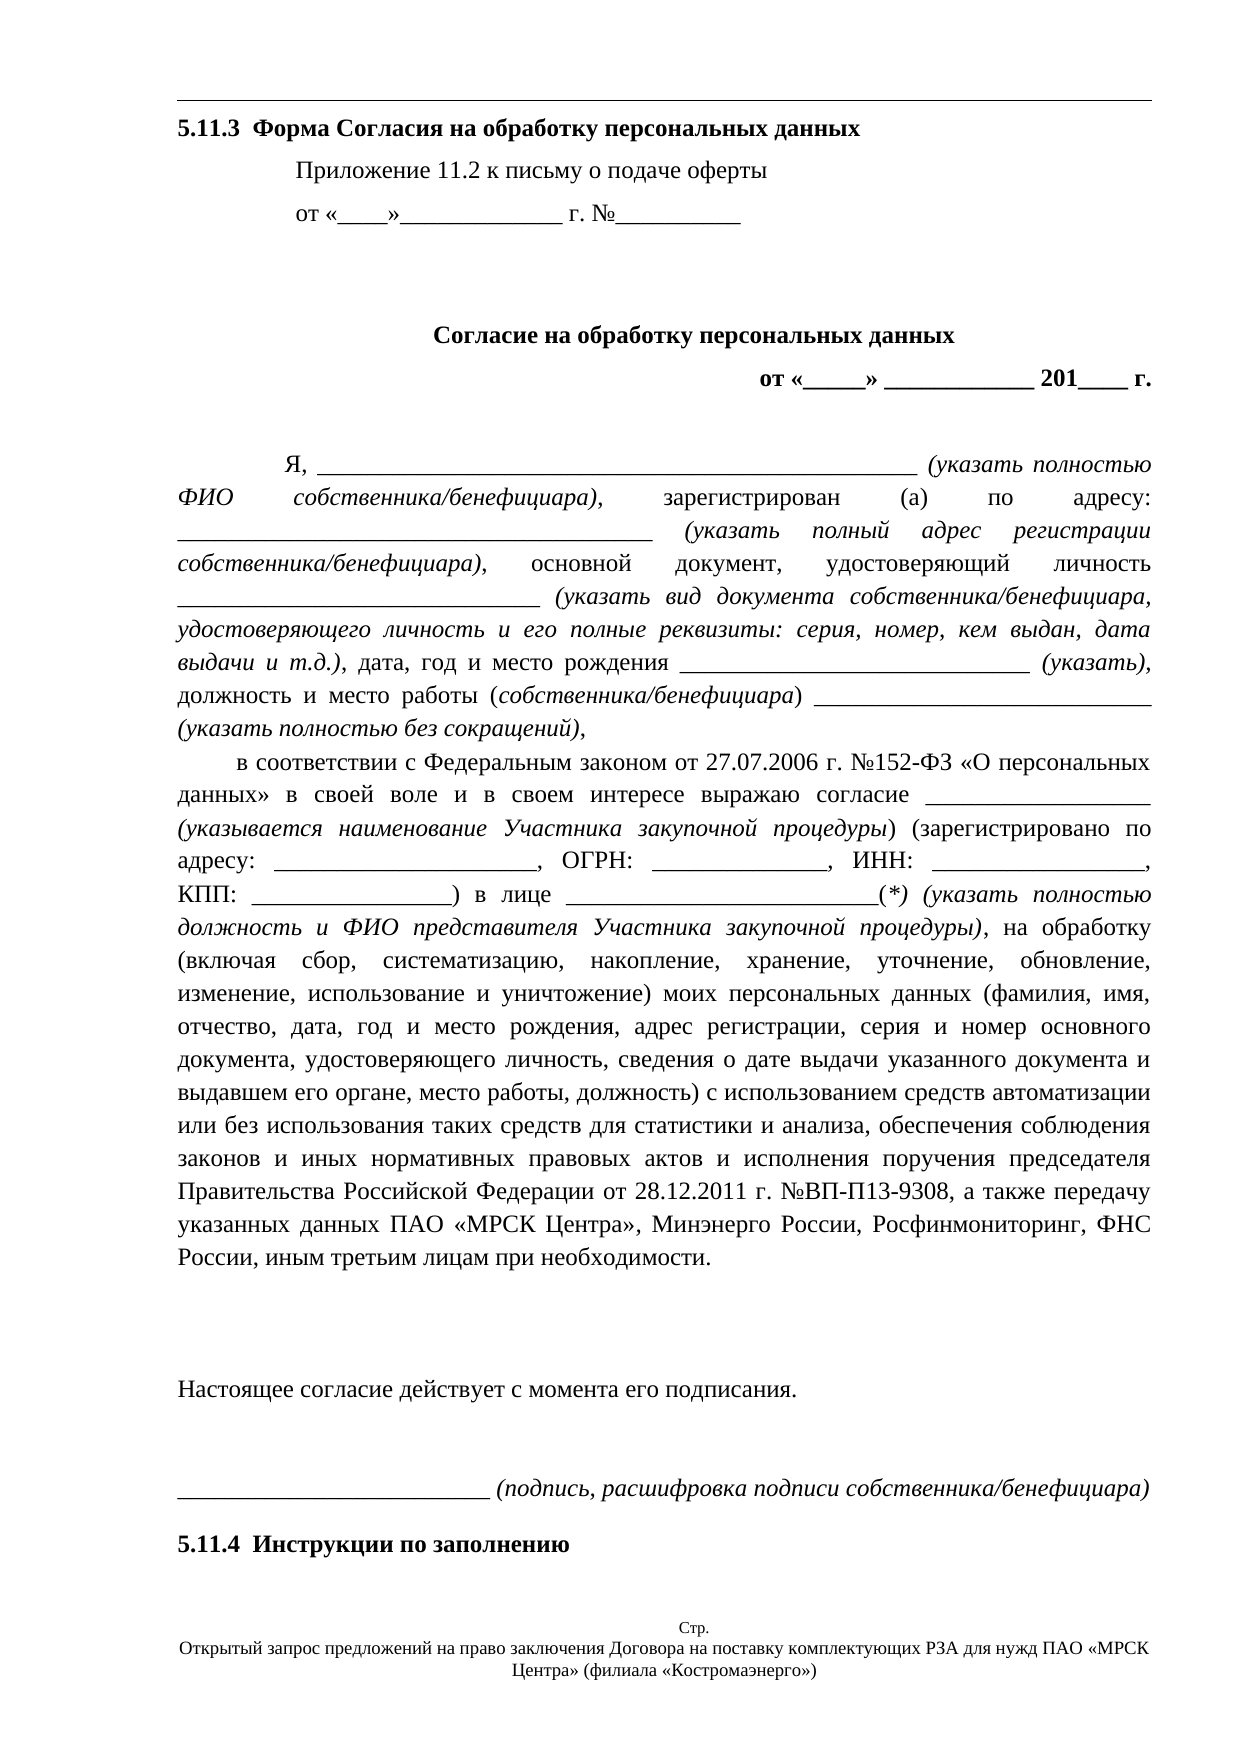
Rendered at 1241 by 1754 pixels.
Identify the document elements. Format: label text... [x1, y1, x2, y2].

text Настоящее согласие действует с момента его подписания. [177, 1374, 1152, 1403]
subtitle Форма Согласия на обработку персональных данных [177, 113, 1152, 142]
text Приложение 11.2 к письму о подаче оферты от «____»_____________ г. №__________ [295, 155, 1152, 227]
text от «_____» ____________ 201____ г. [177, 363, 1152, 392]
text в соответствии с Федеральным законом от 27.07.2006 г. №152-ФЗ «О персональных данных» в своей воле и в своем интересе выражаю согласие __________________ (указывается наименование Участника закупочной процедуры) (зарегистрировано по адресу: _____________________, ОГРН: ______________, ИНН: _________________, КПП: ________________) в лице _________________________(*) (указать полностью должность и ФИО представителя Участника закупочной процедуры), на обработку (включая сбор, систематизацию, накопление, хранение, уточнение, обновление, изменение, использование и уничтожение) моих персональных данных (фамилия, имя, отчество, дата, год и место рождения, адрес регистрации, серия и номер основного документа, удостоверяющего личность, сведения о дате выдачи указанного документа и выдавшем его органе, место работы, должность) с использованием средств автоматизации или без использования таких средств для статистики и анализа, обеспечения соблюдения законов и иных нормативных правовых актов и исполнения поручения председателя Правительства Российской Федерации от 28.12.2011 г. №ВП-П13-9308, а также передачу указанных данных ПАО «МРСК Центра», Минэнерго России, Росфинмониторинг, ФНС России, иным третьим лицам при необходимости. [177, 747, 1152, 1271]
text _________________________ (подпись, расшифровка подписи собственника/бенефициара) [177, 1473, 1152, 1502]
text Я, ________________________________________________ (указать полностью ФИО собственника/бенефициара), зарегистрирован (а) по адресу: ______________________________________ (указать полный адрес регистрации собственника/бенефициара), основной документ, удостоверяющий личность _____________________________ (указать вид документа собственника/бенефициара, удостоверяющего личность и его полные реквизиты: серия, номер, кем выдан, дата выдачи и т.д.), дата, год и место рождения ____________________________ (указать), должность и место работы (собственника/бенефициара) ___________________________ (указать полностью без сокращений), [177, 449, 1152, 742]
text Согласие на обработку персональных данных [177, 320, 1152, 349]
subtitle Инструкции по заполнению [177, 1529, 1152, 1557]
